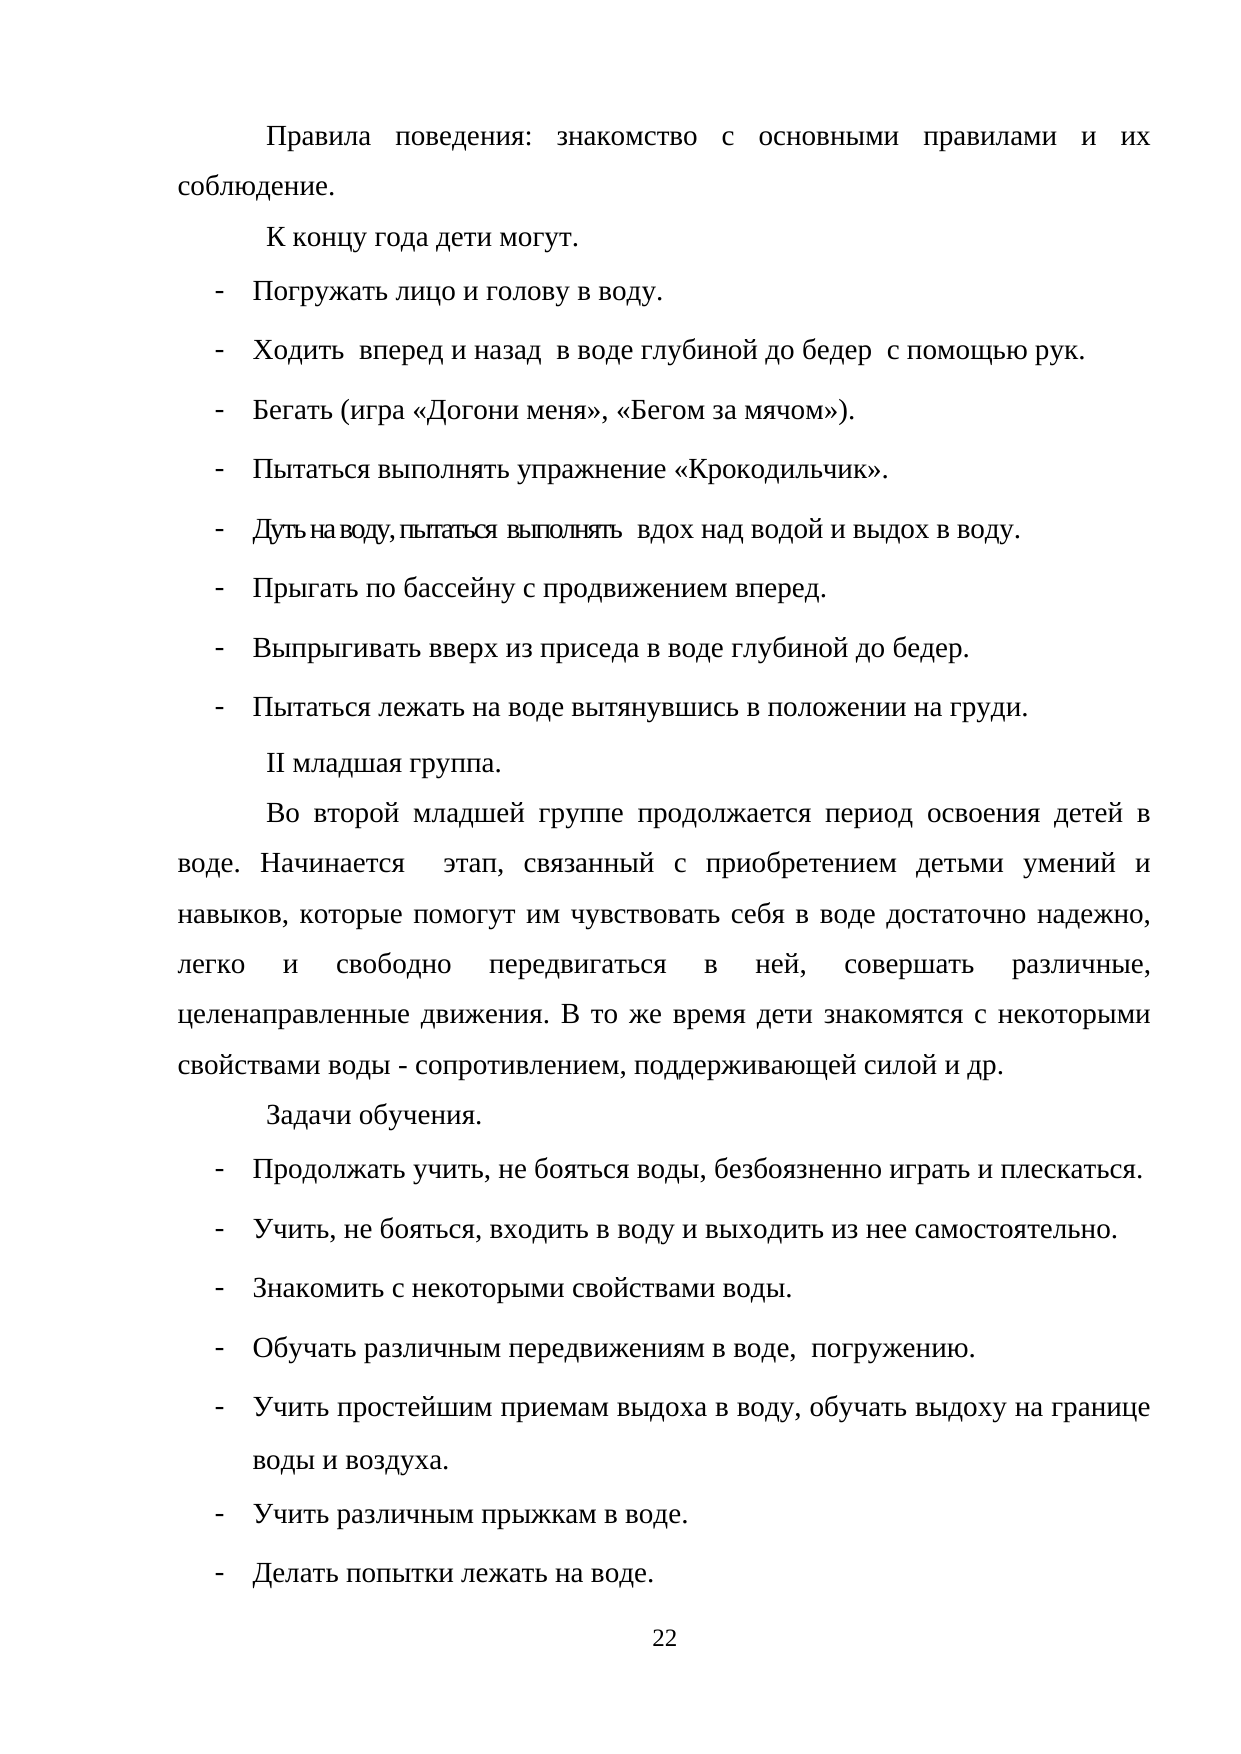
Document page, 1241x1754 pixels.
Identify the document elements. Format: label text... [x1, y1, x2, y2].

list Ходить вперед и назад в воде глубиной до бедер с помощью рук. [215, 328, 1152, 368]
text К концу года дети могут. [177, 219, 1152, 252]
list Делать попытки лежать на воде. [215, 1552, 1152, 1591]
list Пытаться выполнять упражнение «Крокодильчик». [215, 447, 1152, 487]
list Пытаться лежать на воде вытянувшись в положении на груди. [215, 685, 1152, 725]
text Во второй младшей группе продолжается период освоения детей в воде. Начинается этап, связанный с приобретением детьми умений и навыков, которые помогут им чувствовать себя в воде достаточно надежно, легко и свободно передвигаться в ней, совершать различные, целенаправленные движения. В то же время дети знакомятся с некоторыми свойствами воды - сопротивлением, поддерживающей силой и др. [177, 795, 1152, 1080]
list Учить, не бояться, входить в воду и выходить из нее самостоятельно. [215, 1207, 1152, 1247]
list Учить простейшим приемам выдоха в воду, обучать выдоху на границе воды и воздуха. [215, 1385, 1152, 1475]
list Прыгать по бассейну с продвижением вперед. [215, 566, 1152, 606]
list Учить различным прыжкам в воде. [215, 1492, 1152, 1532]
list Дуть на воду, пытаться выполнять вдох над водой и выдох в воду. [215, 507, 1152, 547]
list Бегать (игра «Догони меня», «Бегом за мячом»). [215, 388, 1152, 428]
text Правила поведения: знакомство с основными правилами и их соблюдение. [177, 118, 1152, 202]
list Обучать различным передвижениям в воде, погружению. [215, 1326, 1152, 1366]
list Знакомить с некоторыми свойствами воды. [215, 1266, 1152, 1306]
text II младшая группа. [177, 745, 1152, 778]
text Задачи обучения. [177, 1097, 1152, 1131]
list Погружать лицо и голову в воду. [215, 269, 1152, 309]
list Продолжать учить, не бояться воды, безбоязненно играть и плескаться. [215, 1147, 1152, 1187]
list Выпрыгивать вверх из приседа в воде глубиной до бедер. [215, 626, 1152, 666]
